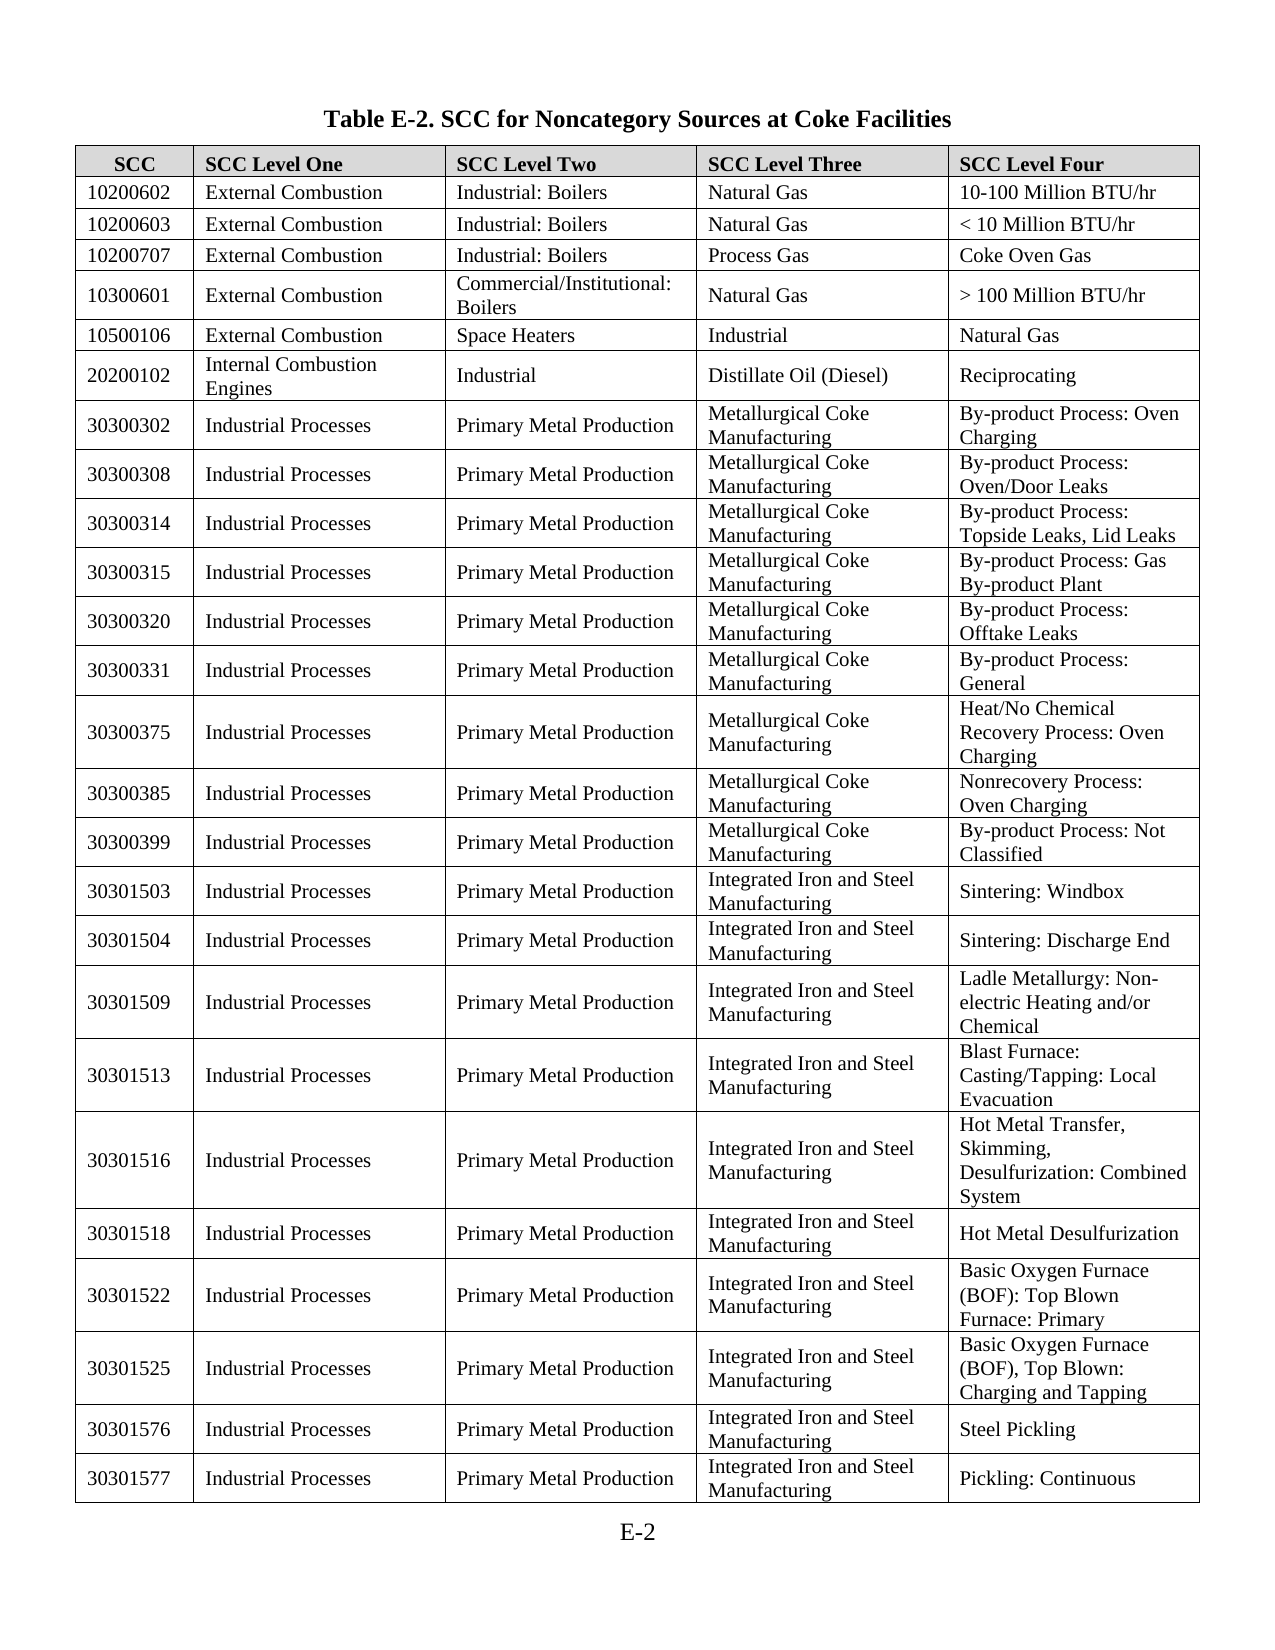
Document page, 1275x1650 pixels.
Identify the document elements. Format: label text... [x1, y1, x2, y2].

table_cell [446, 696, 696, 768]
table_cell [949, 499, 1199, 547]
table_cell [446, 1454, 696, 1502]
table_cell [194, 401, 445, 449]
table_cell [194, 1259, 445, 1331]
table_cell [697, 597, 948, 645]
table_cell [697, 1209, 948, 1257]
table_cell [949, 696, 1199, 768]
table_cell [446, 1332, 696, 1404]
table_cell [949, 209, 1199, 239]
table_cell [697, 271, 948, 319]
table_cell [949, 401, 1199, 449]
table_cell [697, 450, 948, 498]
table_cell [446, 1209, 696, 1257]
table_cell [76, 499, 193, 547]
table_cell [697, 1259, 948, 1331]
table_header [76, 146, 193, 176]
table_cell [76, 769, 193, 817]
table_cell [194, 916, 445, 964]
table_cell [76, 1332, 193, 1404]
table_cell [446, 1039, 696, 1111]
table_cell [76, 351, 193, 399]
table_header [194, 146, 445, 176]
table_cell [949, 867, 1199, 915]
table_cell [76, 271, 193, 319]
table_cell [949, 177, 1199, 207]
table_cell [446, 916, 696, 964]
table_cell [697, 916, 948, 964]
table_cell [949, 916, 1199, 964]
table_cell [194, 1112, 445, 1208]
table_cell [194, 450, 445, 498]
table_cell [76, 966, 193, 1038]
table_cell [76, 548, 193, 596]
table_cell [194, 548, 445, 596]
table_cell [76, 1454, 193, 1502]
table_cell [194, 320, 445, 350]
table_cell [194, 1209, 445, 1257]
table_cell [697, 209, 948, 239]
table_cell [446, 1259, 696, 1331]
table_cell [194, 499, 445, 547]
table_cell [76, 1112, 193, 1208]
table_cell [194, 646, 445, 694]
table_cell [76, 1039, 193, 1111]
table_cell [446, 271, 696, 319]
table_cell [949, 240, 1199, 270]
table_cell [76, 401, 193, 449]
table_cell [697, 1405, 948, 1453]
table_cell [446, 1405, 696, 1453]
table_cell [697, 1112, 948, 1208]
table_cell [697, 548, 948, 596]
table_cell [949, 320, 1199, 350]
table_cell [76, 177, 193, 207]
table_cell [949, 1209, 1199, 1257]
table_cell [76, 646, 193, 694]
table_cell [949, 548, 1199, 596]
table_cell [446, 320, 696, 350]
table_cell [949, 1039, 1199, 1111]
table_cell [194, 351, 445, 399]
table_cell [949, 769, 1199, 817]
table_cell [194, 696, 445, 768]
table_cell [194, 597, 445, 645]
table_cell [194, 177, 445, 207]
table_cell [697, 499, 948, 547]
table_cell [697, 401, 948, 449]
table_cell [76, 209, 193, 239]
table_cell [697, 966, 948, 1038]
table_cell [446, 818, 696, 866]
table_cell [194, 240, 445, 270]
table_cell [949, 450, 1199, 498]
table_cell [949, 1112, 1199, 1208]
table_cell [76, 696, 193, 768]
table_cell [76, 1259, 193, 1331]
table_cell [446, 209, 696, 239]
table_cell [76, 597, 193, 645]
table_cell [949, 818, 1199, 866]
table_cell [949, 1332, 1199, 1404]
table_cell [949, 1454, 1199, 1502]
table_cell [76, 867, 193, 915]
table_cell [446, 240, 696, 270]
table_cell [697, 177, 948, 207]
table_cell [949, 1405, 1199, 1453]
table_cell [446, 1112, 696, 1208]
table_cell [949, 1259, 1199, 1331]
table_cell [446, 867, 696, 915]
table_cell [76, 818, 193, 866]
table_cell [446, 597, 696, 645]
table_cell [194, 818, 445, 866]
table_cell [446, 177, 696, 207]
text Table E-2. SCC for Noncategory Sources at Coke Facilities [75, 104, 1200, 132]
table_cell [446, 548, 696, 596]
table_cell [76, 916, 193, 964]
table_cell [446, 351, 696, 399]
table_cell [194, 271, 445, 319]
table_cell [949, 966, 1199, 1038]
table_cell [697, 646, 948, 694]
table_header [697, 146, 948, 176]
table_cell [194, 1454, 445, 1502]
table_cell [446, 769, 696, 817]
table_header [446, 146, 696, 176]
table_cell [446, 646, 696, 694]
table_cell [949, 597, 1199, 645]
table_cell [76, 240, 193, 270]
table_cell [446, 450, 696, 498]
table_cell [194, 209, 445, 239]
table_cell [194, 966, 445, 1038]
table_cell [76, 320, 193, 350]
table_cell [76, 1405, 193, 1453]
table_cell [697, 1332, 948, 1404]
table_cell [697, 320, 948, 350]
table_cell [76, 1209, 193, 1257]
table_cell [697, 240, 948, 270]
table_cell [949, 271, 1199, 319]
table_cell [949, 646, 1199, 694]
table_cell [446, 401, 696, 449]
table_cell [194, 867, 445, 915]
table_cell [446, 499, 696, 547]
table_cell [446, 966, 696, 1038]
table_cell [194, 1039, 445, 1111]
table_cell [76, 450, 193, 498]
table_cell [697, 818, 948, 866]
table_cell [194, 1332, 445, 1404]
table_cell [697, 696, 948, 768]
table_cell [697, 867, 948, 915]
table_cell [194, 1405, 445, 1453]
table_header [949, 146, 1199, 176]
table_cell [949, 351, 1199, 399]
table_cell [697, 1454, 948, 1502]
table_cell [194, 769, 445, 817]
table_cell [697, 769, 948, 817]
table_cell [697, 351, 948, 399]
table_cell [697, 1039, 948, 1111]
